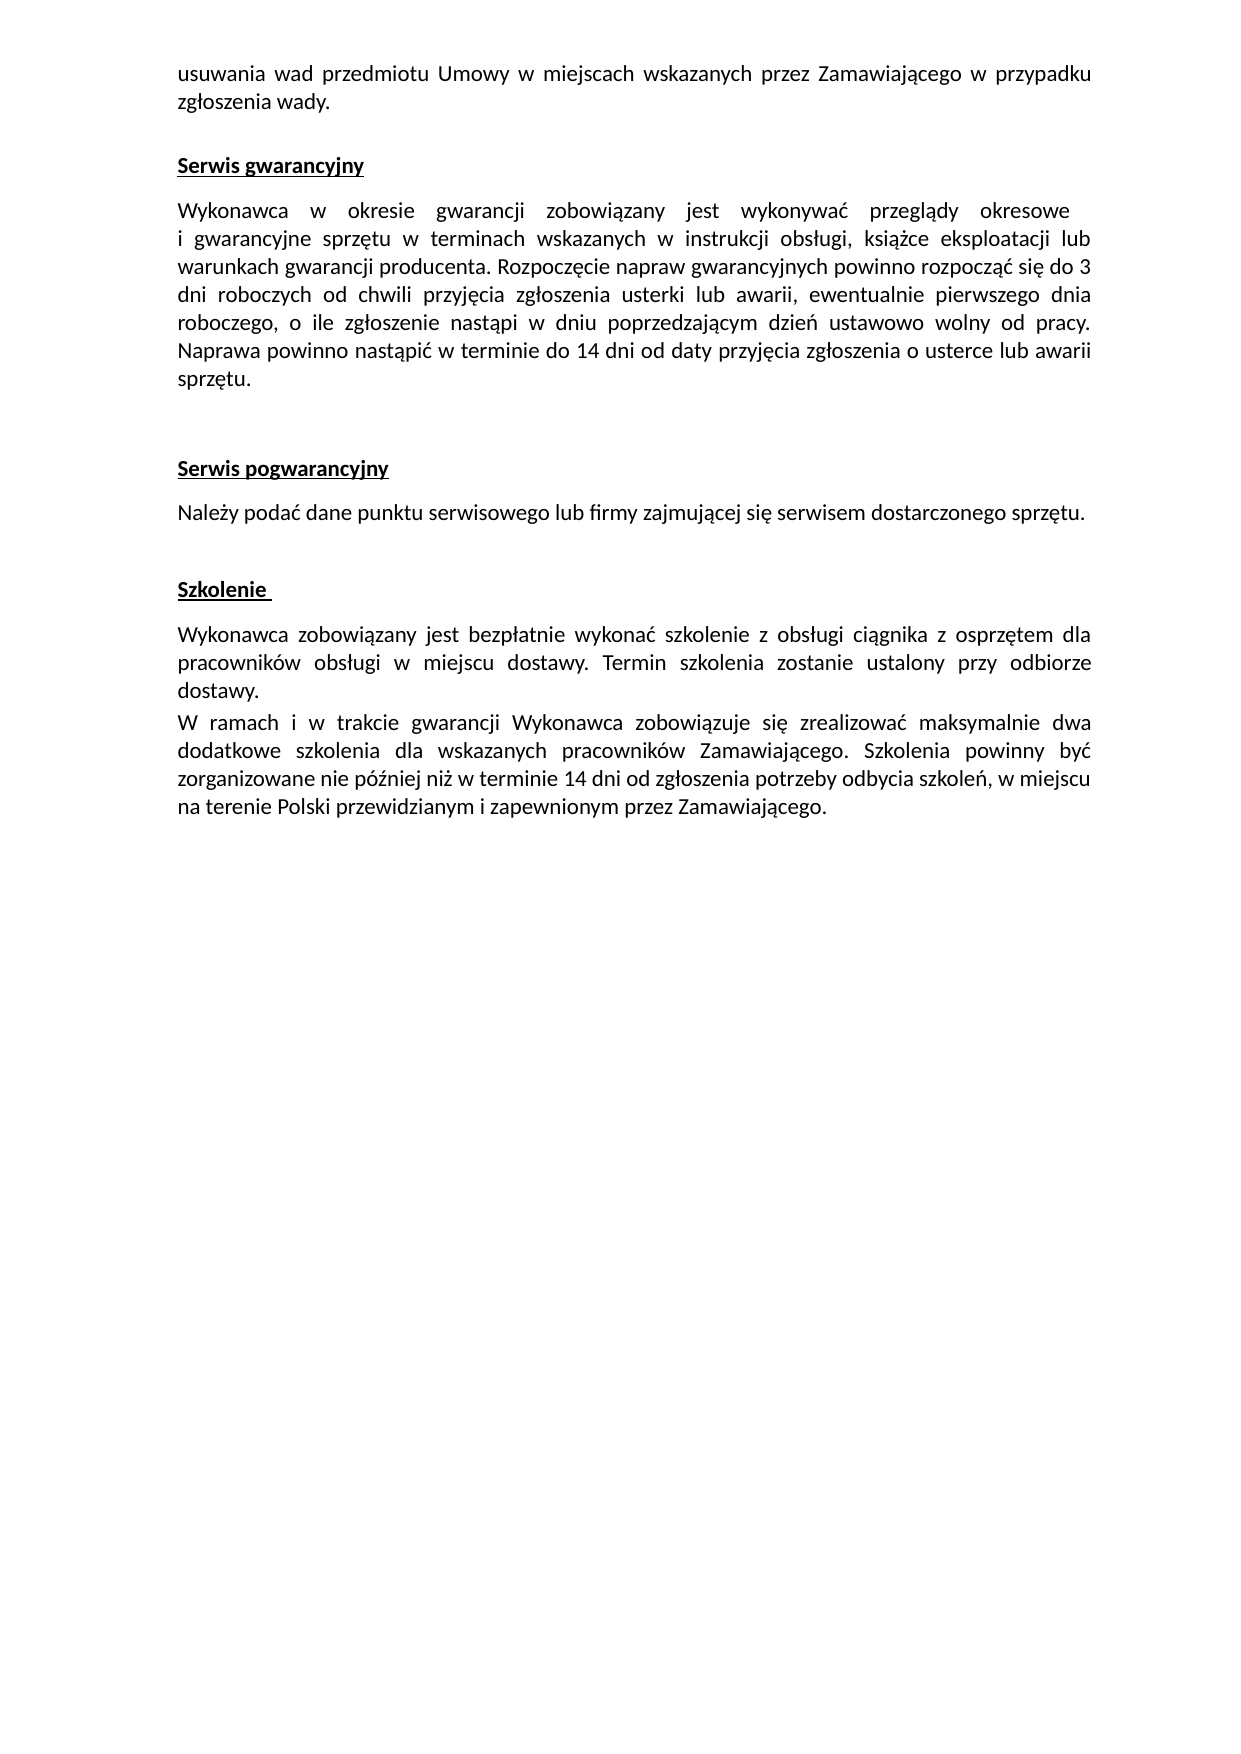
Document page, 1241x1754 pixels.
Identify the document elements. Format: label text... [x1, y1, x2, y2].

text W ramach i w trakcie gwarancji Wykonawca zobowiązuje się zrealizować maksymalnie dwa dodatkowe szkolenia dla wskazanych pracowników Zamawiającego. Szkolenia powinny być zorganizowane nie później niż w terminie 14 dni od zgłoszenia potrzeby odbycia szkoleń, w miejscu na terenie Polski przewidzianym i zapewnionym przez Zamawiającego. [177, 708, 1093, 820]
text Wykonawca w okresie gwarancji zobowiązany jest wykonywać przeglądy okresowe i gwarancyjne sprzętu w terminach wskazanych w instrukcji obsługi, książce eksploatacji lub warunkach gwarancji producenta. Rozpoczęcie napraw gwarancyjnych powinno rozpocząć się do 3 dni roboczych od chwili przyjęcia zgłoszenia usterki lub awarii, ewentualnie pierwszego dnia roboczego, o ile zgłoszenie nastąpi w dniu poprzedzającym dzień ustawowo wolny od pracy. Naprawa powinno nastąpić w terminie do 14 dni od daty przyjęcia zgłoszenia o usterce lub awarii sprzętu. [177, 196, 1093, 392]
text Wykonawca zobowiązany jest bezpłatnie wykonać szkolenie z obsługi ciągnika z osprzętem dla pracowników obsługi w miejscu dostawy. Termin szkolenia zostanie ustalony przy odbiorze dostawy. [177, 620, 1093, 704]
text Szkolenie [177, 575, 1093, 603]
text Serwis gwarancyjny [177, 151, 1093, 179]
text Serwis pogwarancyjny [177, 454, 1093, 482]
text Należy podać dane punktu serwisowego lub firmy zajmującej się serwisem dostarczonego sprzętu. [177, 498, 1093, 526]
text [177, 59, 1093, 115]
